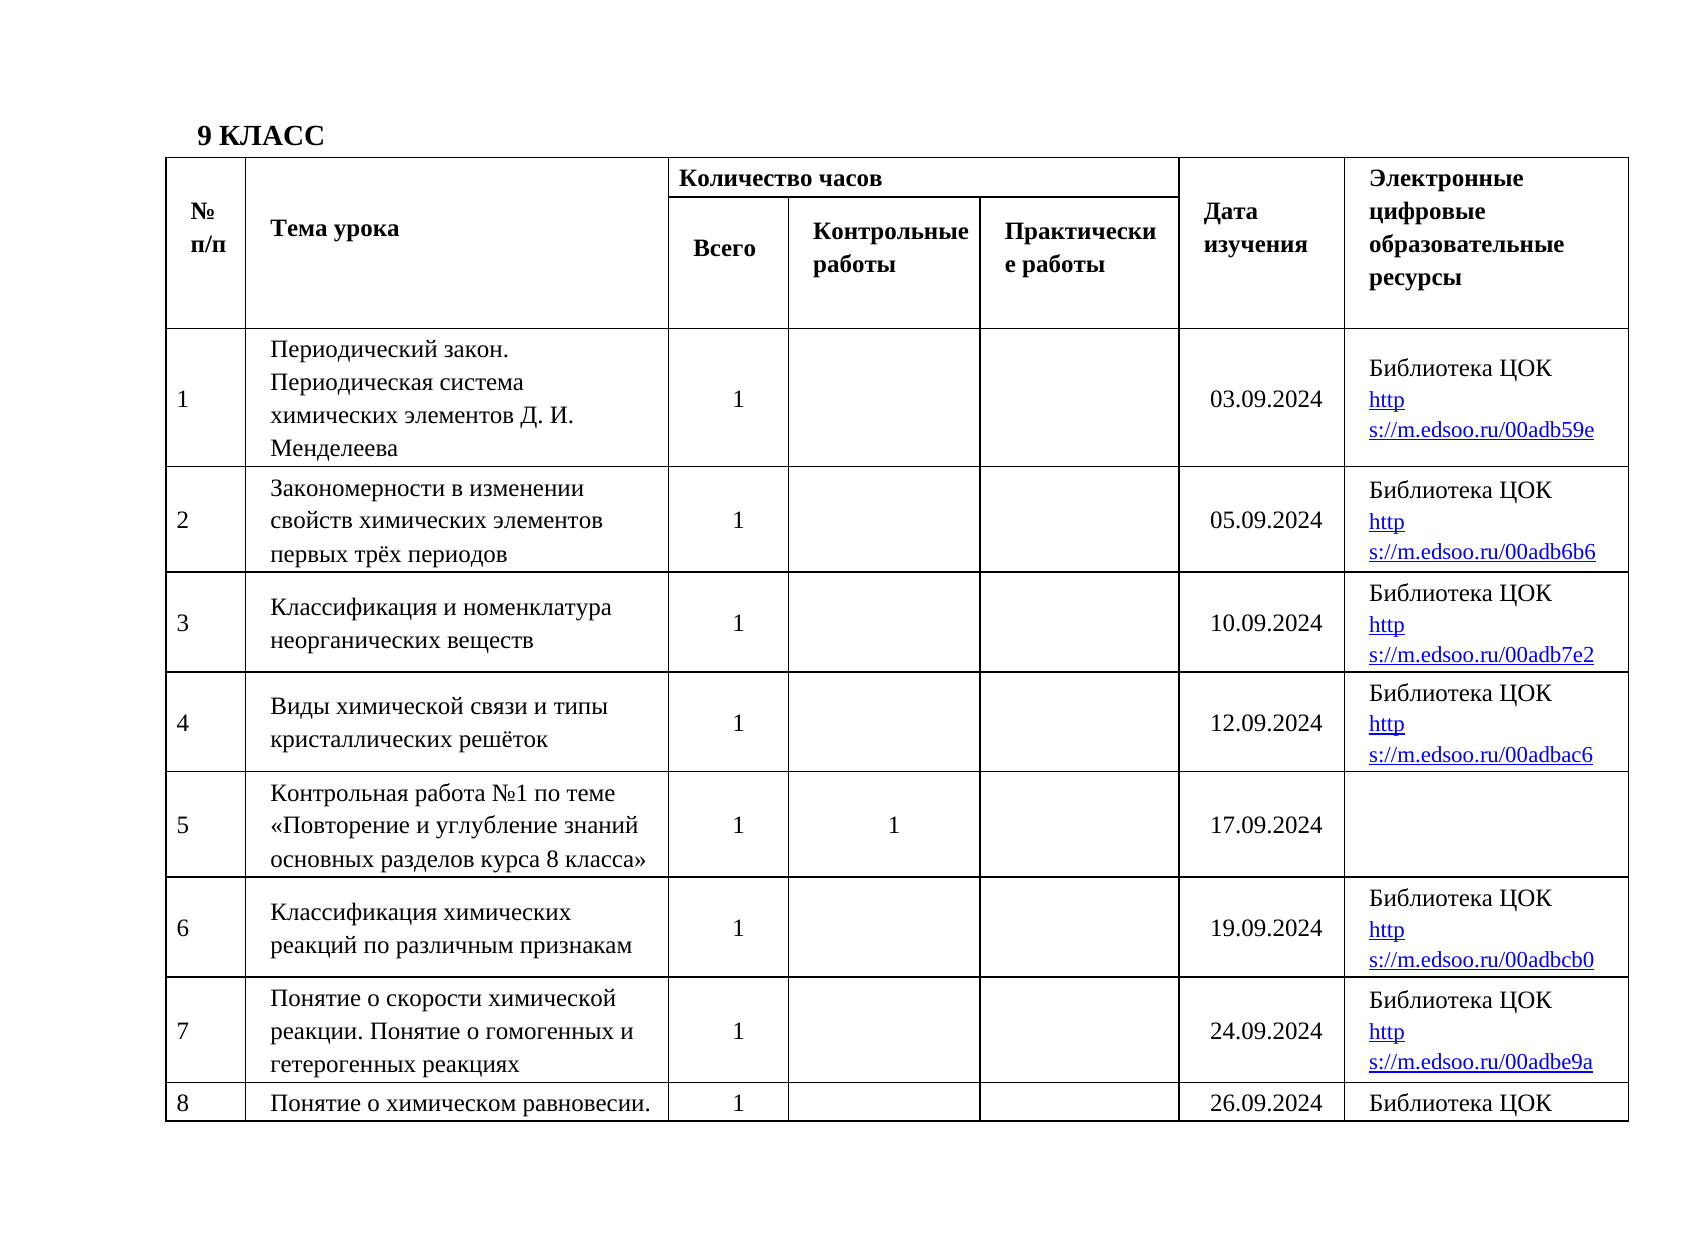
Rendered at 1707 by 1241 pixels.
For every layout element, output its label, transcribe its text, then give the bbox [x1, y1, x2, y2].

table_cell [981, 467, 1178, 571]
table_header № п/п [167, 158, 245, 327]
table_cell [981, 1083, 1178, 1120]
table_cell [789, 573, 979, 671]
table_cell [789, 978, 979, 1081]
table_cell [789, 467, 979, 571]
table_cell 26.09.2024 [1180, 1083, 1344, 1120]
table_cell 5 [167, 772, 245, 876]
table_cell [1345, 772, 1628, 876]
table_cell 1 [669, 772, 788, 876]
table_cell 8 [167, 1083, 245, 1120]
table_cell 1 [669, 673, 788, 771]
table_cell 1 [167, 329, 245, 466]
table_cell Практические работы [981, 198, 1178, 327]
table_cell 19.09.2024 [1180, 878, 1344, 976]
table_header Тема урока [246, 158, 668, 327]
table_cell 17.09.2024 [1180, 772, 1344, 876]
table_cell Виды химической связи и типы кристаллических решёток [246, 673, 668, 771]
table_cell Библиотека ЦОК https://m.edsoo.ru/00adbac6 [1345, 673, 1628, 771]
table_cell [981, 573, 1178, 671]
table_cell 1 [669, 329, 788, 466]
table_cell Библиотека ЦОК https://m.edsoo.ru/00adbcb0 [1345, 878, 1628, 976]
table_cell Классификация химических реакций по различным признакам [246, 878, 668, 976]
table_cell 12.09.2024 [1180, 673, 1344, 771]
table_cell 2 [167, 467, 245, 571]
table_cell 4 [167, 673, 245, 771]
table_header Дата изучения [1180, 158, 1344, 327]
table_cell Библиотека ЦОК https://m.edsoo.ru/00adb59e [1345, 329, 1628, 466]
table_cell Закономерности в изменении свойств химических элементов первых трёх периодов [246, 467, 668, 571]
table_cell 1 [669, 878, 788, 976]
table_cell Библиотека ЦОК https://m.edsoo.ru/00adbe9a [1345, 978, 1628, 1081]
table_cell Понятие о скорости химической реакции. Понятие о гомогенных и гетерогенных реакциях [246, 978, 668, 1081]
text 9 КЛАСС [190, 118, 1618, 152]
table_cell 1 [669, 467, 788, 571]
table_cell Периодический закон. Периодическая система химических элементов Д. И. Менделеева [246, 329, 668, 466]
table_cell [789, 329, 979, 466]
table_cell [789, 878, 979, 976]
table_cell 1 [669, 1083, 788, 1120]
table_cell [789, 673, 979, 771]
table_cell 10.09.2024 [1180, 573, 1344, 671]
table_header Количество часов [669, 158, 1178, 196]
table_cell 3 [167, 573, 245, 671]
table_cell [789, 1083, 979, 1120]
table_cell [981, 978, 1178, 1081]
table_cell 7 [167, 978, 245, 1081]
table_cell [981, 772, 1178, 876]
table_cell 1 [669, 978, 788, 1081]
table_cell 24.09.2024 [1180, 978, 1344, 1081]
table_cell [246, 1083, 668, 1120]
table_cell Контрольные работы [789, 198, 979, 327]
table_cell [981, 673, 1178, 771]
table_cell [981, 878, 1178, 976]
table_cell 05.09.2024 [1180, 467, 1344, 571]
table_cell Классификация и номенклатура неорганических веществ [246, 573, 668, 671]
table_cell 1 [669, 573, 788, 671]
table_cell Контрольная работа №1 по теме «Повторение и углубление знаний основных разделов курса 8 класса» [246, 772, 668, 876]
table_header Электронные цифровые образовательные ресурсы [1345, 158, 1628, 327]
table_cell 6 [167, 878, 245, 976]
table_cell 03.09.2024 [1180, 329, 1344, 466]
table_cell 1 [789, 772, 979, 876]
table_cell [981, 329, 1178, 466]
table_cell Библиотека ЦОК https://m.edsoo.ru/00adb6b6 [1345, 467, 1628, 571]
table_cell Библиотека ЦОК https://m.edsoo.ru/00adb7e2 [1345, 573, 1628, 671]
table_cell Всего [669, 198, 788, 327]
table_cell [1345, 1083, 1628, 1120]
